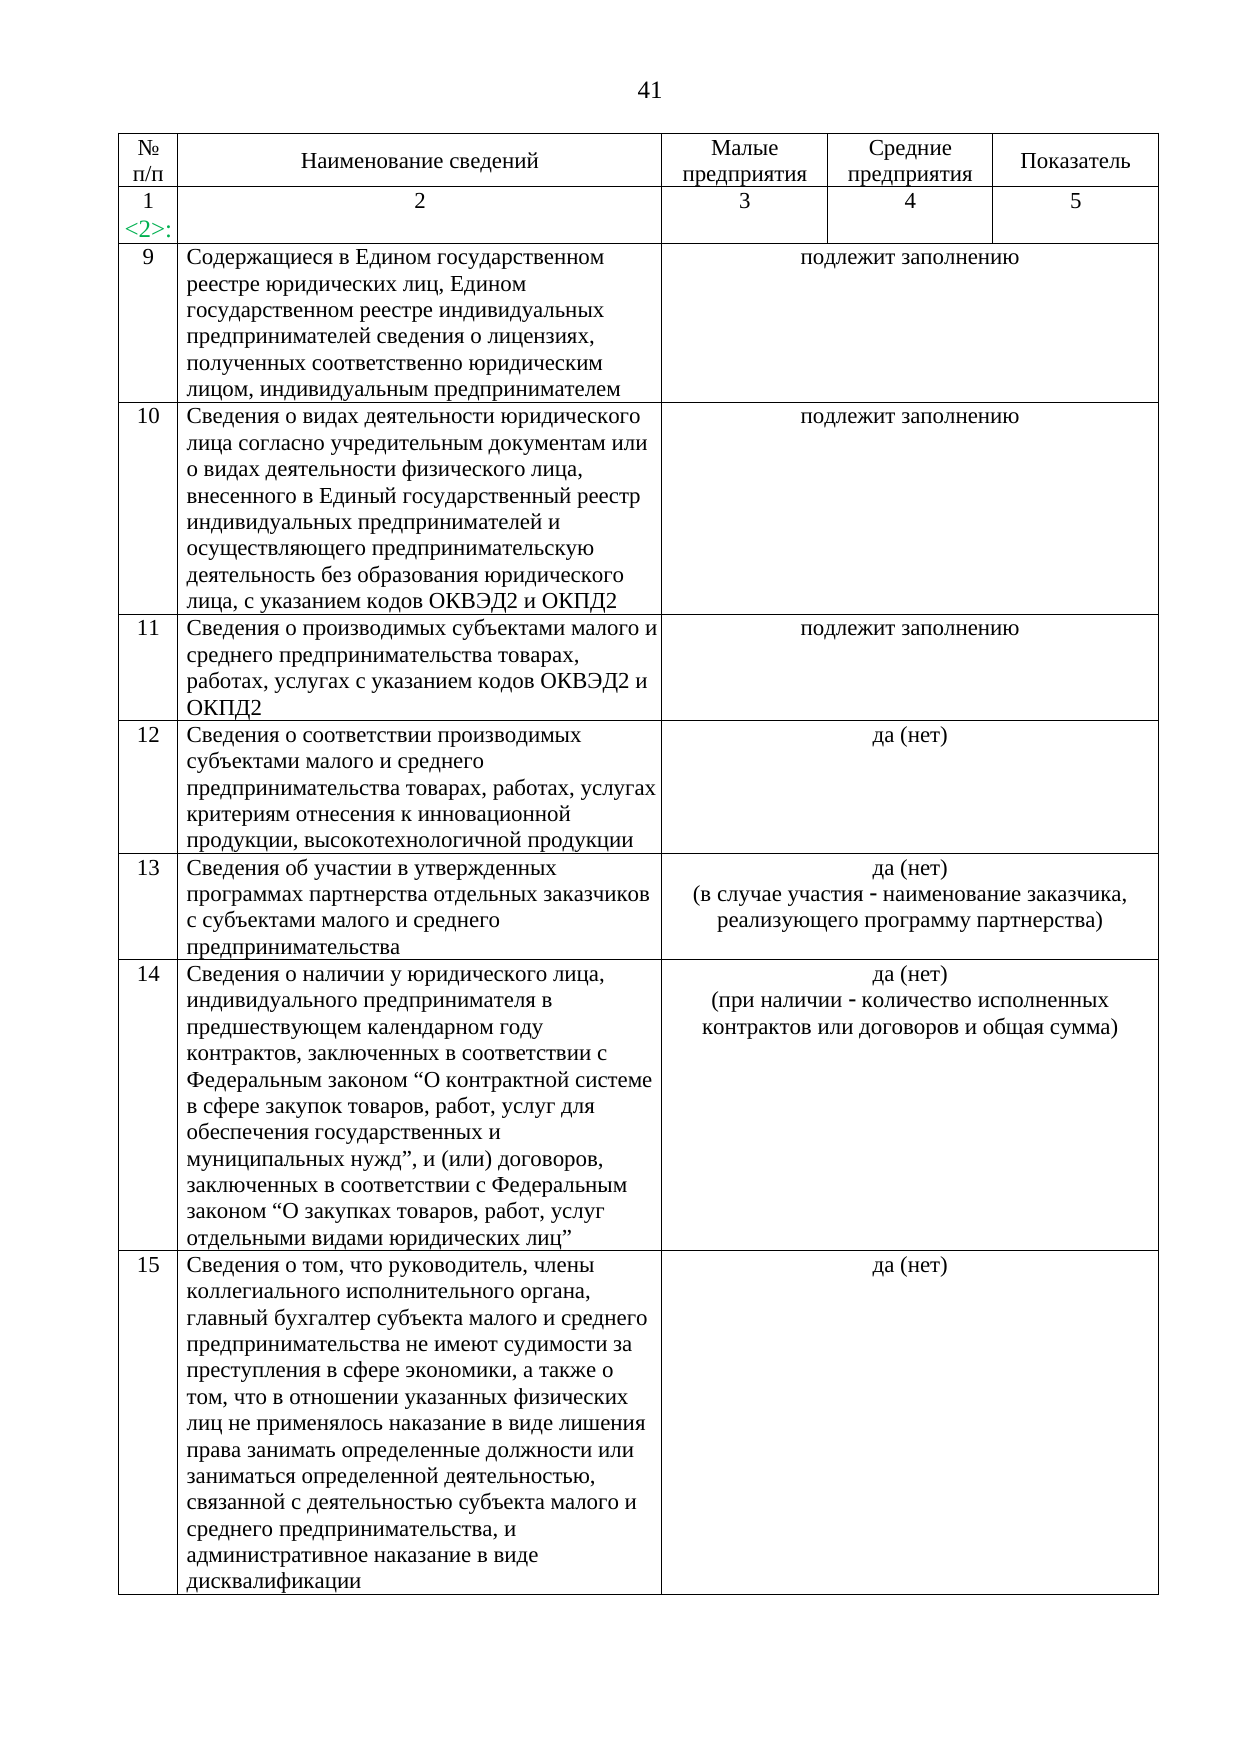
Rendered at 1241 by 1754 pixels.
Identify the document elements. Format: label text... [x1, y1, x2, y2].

table_cell подлежит заполнению [662, 244, 1158, 402]
table_cell 10 [119, 403, 177, 613]
table_cell 11 [119, 615, 177, 720]
table_cell 14 [119, 960, 177, 1250]
table_cell Сведения о видах деятельности юридического лица согласно учредительным документам или о видах деятельности физического лица, внесенного в Единый государственный реестр индивидуальных предпринимателей и осуществляющего предпринимательскую деятельность без образования юридического лица, с указанием кодов ОКВЭД2 и ОКПД2 [178, 403, 661, 613]
table_cell подлежит заполнению [662, 615, 1158, 720]
table_cell Сведения о соответствии производимых субъектами малого и среднего предпринимательства товарах, работах, услугах критериям отнесения к инновационной продукции, высокотехнологичной продукции [178, 721, 661, 853]
table_cell 2 [178, 187, 661, 242]
table_cell 13 [119, 854, 177, 959]
table_cell да (нет) (при наличии количество исполненных контрактов или договоров и общая сумма) [662, 960, 1158, 1250]
table_cell Сведения о том, что руководитель, члены коллегиального исполнительного органа, главный бухгалтер субъекта малого и среднего предпринимательства не имеют судимости за преступления в сфере экономики, а также о том, что в отношении указанных физических лиц не применялось наказание в виде лишения права занимать определенные должности или заниматься определенной деятельностью, связанной с деятельностью субъекта малого и среднего предпринимательства, и административное наказание в виде дисквалификации [178, 1251, 661, 1594]
table_cell 9 [119, 244, 177, 402]
table_cell Сведения о производимых субъектами малого и среднего предпринимательства товарах, работах, услугах с указанием кодов ОКВЭД2 и ОКПД2 [178, 615, 661, 720]
table_cell 12 [119, 721, 177, 853]
table_cell да (нет) (в случае участия наименование заказчика, реализующего программу партнерства) [662, 854, 1158, 959]
table_cell Сведения об участии в утвержденных программах партнерства отдельных заказчиков с субъектами малого и среднего предпринимательства [178, 854, 661, 959]
table_cell да (нет) [662, 721, 1158, 853]
table_cell Содержащиеся в Едином государственном реестре юридических лиц, Едином государственном реестре индивидуальных предпринимателей сведения о лицензиях, полученных соответственно юридическим лицом, индивидуальным предпринимателем [178, 244, 661, 402]
table_header Средние предприятия [828, 134, 992, 186]
table_header Малые предприятия [662, 134, 827, 186]
table_cell Сведения о наличии у юридического лица, индивидуального предпринимателя в предшествующем календарном году контрактов, заключенных в соответствии с Федеральным законом “О контрактной системе в сфере закупок товаров, работ, услуг для обеспечения государственных и муниципальных нужд”, и (или) договоров, заключенных в соответствии с Федеральным законом “О закупках товаров, работ, услуг отдельными видами юридических лиц” [178, 960, 661, 1250]
table_cell 4 [828, 187, 992, 242]
table_cell 3 [662, 187, 827, 242]
table_cell да (нет) [662, 1251, 1158, 1594]
table_cell 15 [119, 1251, 177, 1594]
table_header № п/п [119, 134, 177, 186]
table_header Наименование сведений [178, 134, 661, 186]
table_cell подлежит заполнению [662, 403, 1158, 613]
table_cell 1 <2>: [119, 187, 177, 242]
table_header Показатель [993, 134, 1158, 186]
table_cell 5 [993, 187, 1158, 242]
